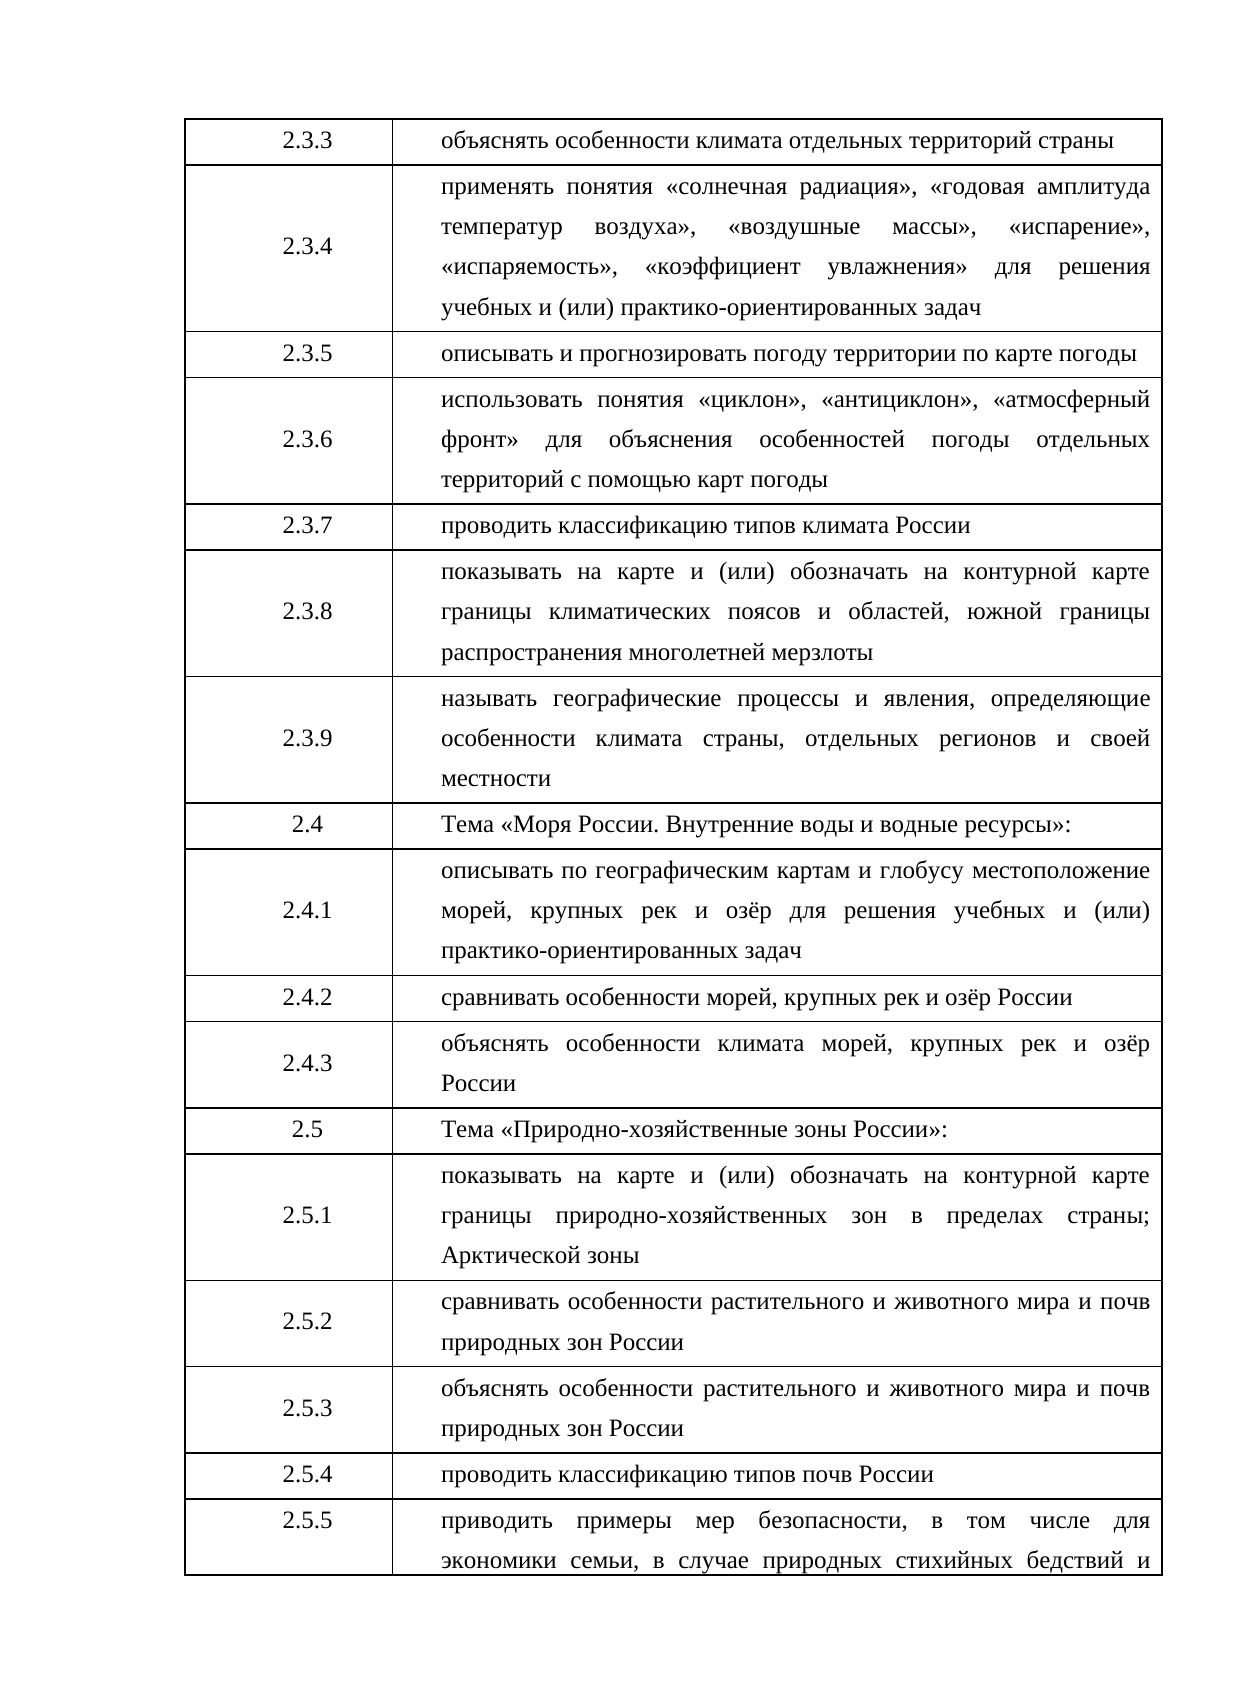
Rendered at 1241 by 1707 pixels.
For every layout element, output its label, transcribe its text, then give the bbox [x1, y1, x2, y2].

table_cell 2.5.5 [186, 1500, 392, 1574]
table_cell 2.5.1 [186, 1155, 392, 1279]
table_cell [393, 1500, 1161, 1574]
table_cell 2.5 [186, 1109, 392, 1153]
table_cell описывать по географическим картам и глобусу местоположение морей, крупных рек и озёр для решения учебных и (или) практико-ориентированных задач [393, 850, 1161, 975]
table_cell объяснять особенности климата отдельных территорий страны [393, 120, 1161, 164]
table_cell 2.4.1 [186, 850, 392, 975]
table_cell Тема «Моря России. Внутренние воды и водные ресурсы»: [393, 804, 1161, 848]
table_cell объяснять особенности растительного и животного мира и почв природных зон России [393, 1367, 1161, 1452]
table_cell называть географические процессы и явления, определяющие особенности климата страны, отдельных регионов и своей местности [393, 677, 1161, 802]
table_cell 2.5.4 [186, 1454, 392, 1498]
table_cell 2.3.9 [186, 677, 392, 802]
table_cell 2.4 [186, 804, 392, 848]
table_cell объяснять особенности климата морей, крупных рек и озёр России [393, 1022, 1161, 1107]
table_cell 2.3.3 [186, 120, 392, 164]
table_cell 2.5.3 [186, 1367, 392, 1452]
table_cell показывать на карте и (или) обозначать на контурной карте границы климатических поясов и областей, южной границы распространения многолетней мерзлоты [393, 551, 1161, 676]
table_cell 2.3.7 [186, 505, 392, 549]
table_cell использовать понятия «циклон», «антициклон», «атмосферный фронт» для объяснения особенностей погоды отдельных территорий с помощью карт погоды [393, 378, 1161, 503]
table_cell 2.3.4 [186, 166, 392, 331]
table_cell 2.4.3 [186, 1022, 392, 1107]
table_cell сравнивать особенности морей, крупных рек и озёр России [393, 976, 1161, 1021]
table_cell проводить классификацию типов почв России [393, 1454, 1161, 1498]
table_cell 2.5.2 [186, 1281, 392, 1366]
table_cell описывать и прогнозировать погоду территории по карте погоды [393, 332, 1161, 377]
table_cell применять понятия «солнечная радиация», «годовая амплитуда температур воздуха», «воздушные массы», «испарение», «испаряемость», «коэффициент увлажнения» для решения учебных и (или) практико-ориентированных задач [393, 166, 1161, 331]
table_cell 2.3.8 [186, 551, 392, 676]
table_cell проводить классификацию типов климата России [393, 505, 1161, 549]
table_cell 2.4.2 [186, 976, 392, 1021]
table_cell сравнивать особенности растительного и животного мира и почв природных зон России [393, 1281, 1161, 1366]
table_cell показывать на карте и (или) обозначать на контурной карте границы природно-хозяйственных зон в пределах страны; Арктической зоны [393, 1155, 1161, 1279]
table_cell 2.3.5 [186, 332, 392, 377]
table_cell 2.3.6 [186, 378, 392, 503]
table_cell Тема «Природно-хозяйственные зоны России»: [393, 1109, 1161, 1153]
